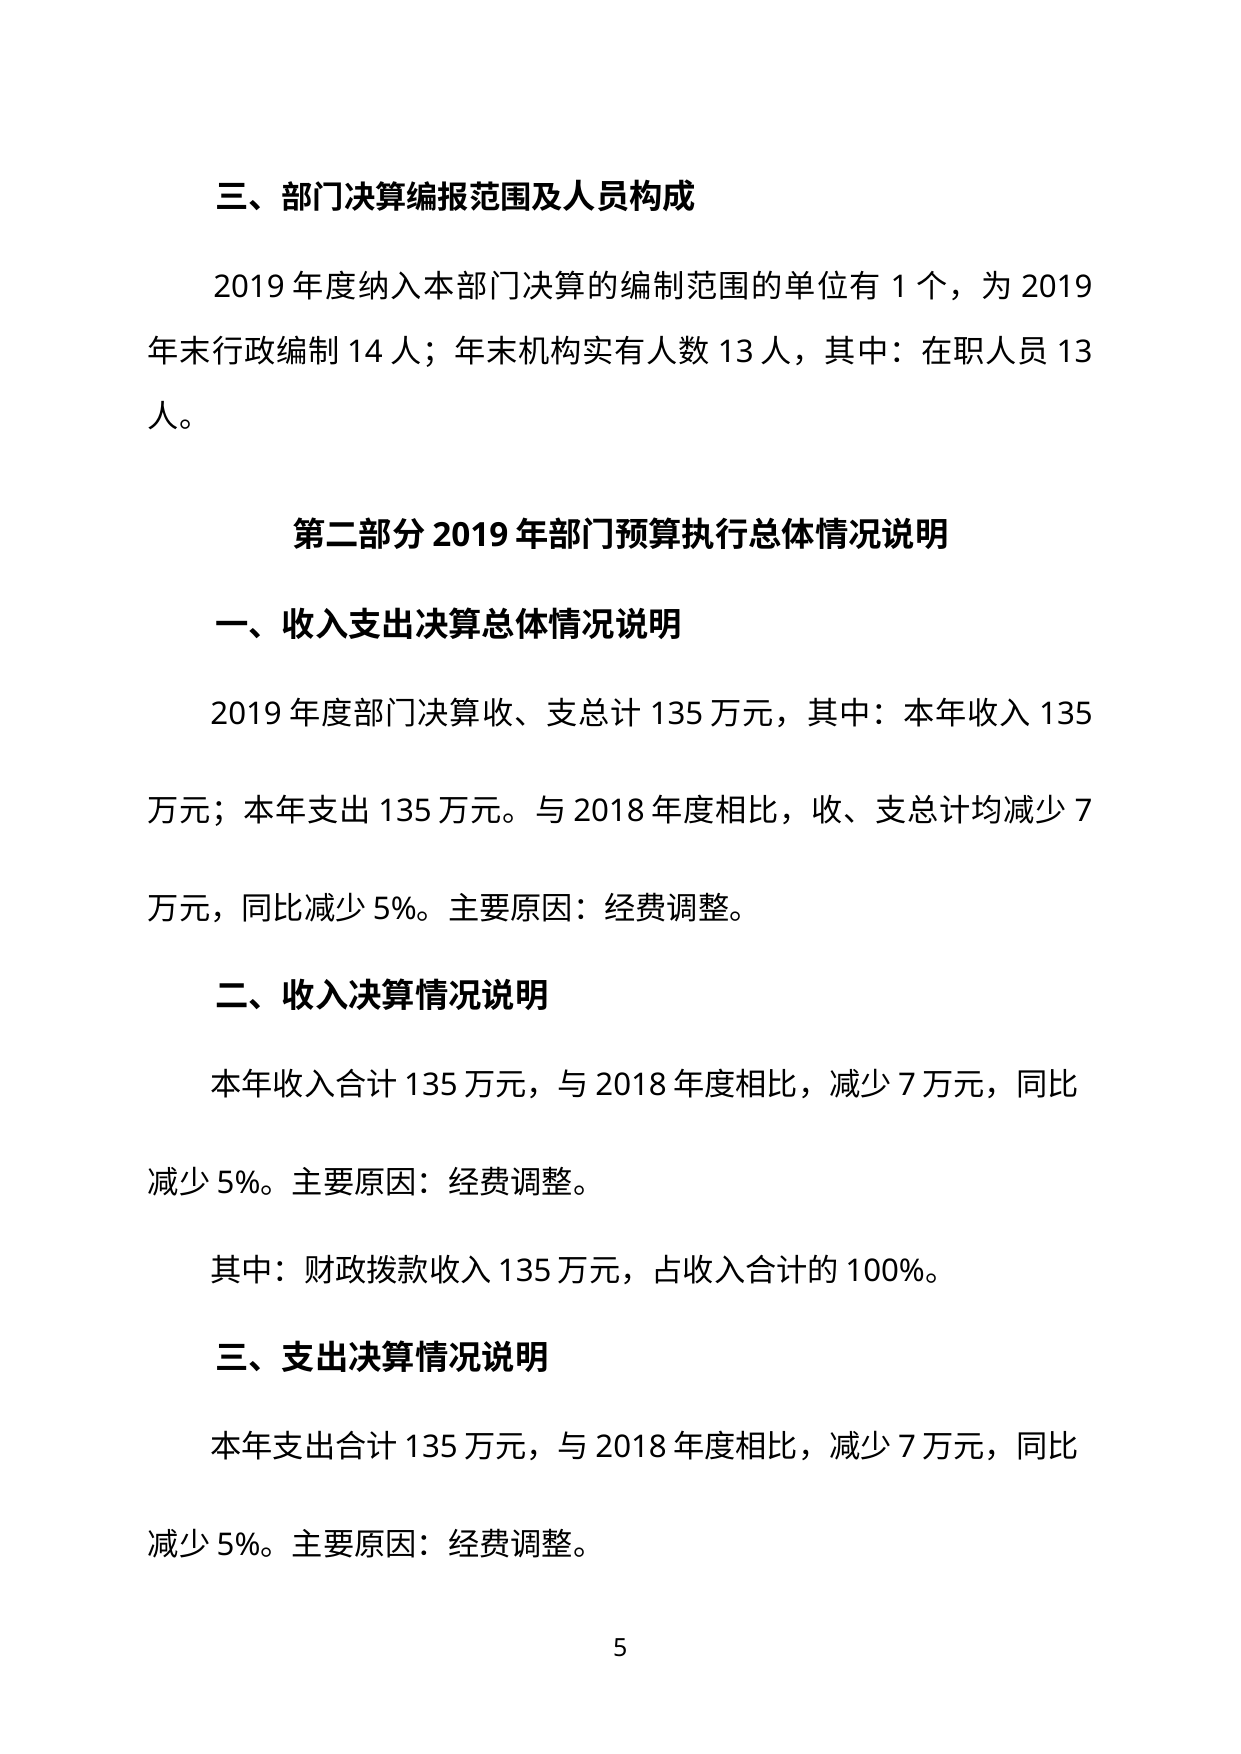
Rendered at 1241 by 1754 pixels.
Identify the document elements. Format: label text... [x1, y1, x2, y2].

text 其中：财政拨款收入135万元，占收入合计的100%。 [148, 1235, 1092, 1300]
text 一、收入支出决算总体情况说明 [148, 589, 1092, 654]
text 三、支出决算情况说明 [148, 1323, 1092, 1388]
text 三、部门决算编报范围及人员构成 [148, 162, 1092, 227]
text 2019年度纳入本部门决算的编制范围的单位有1个，为2019年末行政编制14人；年末机构实有人数13人，其中：在职人员13人。 [148, 251, 1092, 446]
text 第二部分2019年部门预算执行总体情况说明 [148, 500, 1092, 565]
text 本年收入合计135万元，与2018年度相比，减少7万元，同比减少5%。主要原因：经费调整。 [148, 1050, 1092, 1212]
text 2019年度部门决算收、支总计135万元，其中：本年收入135万元；本年支出135万元。与2018年度相比，收、支总计均减少7万元，同比减少5%。主要原因：经费调整。 [148, 678, 1092, 938]
text 本年支出合计135万元，与2018年度相比，减少7万元，同比减少5%。主要原因：经费调整。 [148, 1412, 1092, 1574]
text 二、收入决算情况说明 [148, 961, 1092, 1026]
